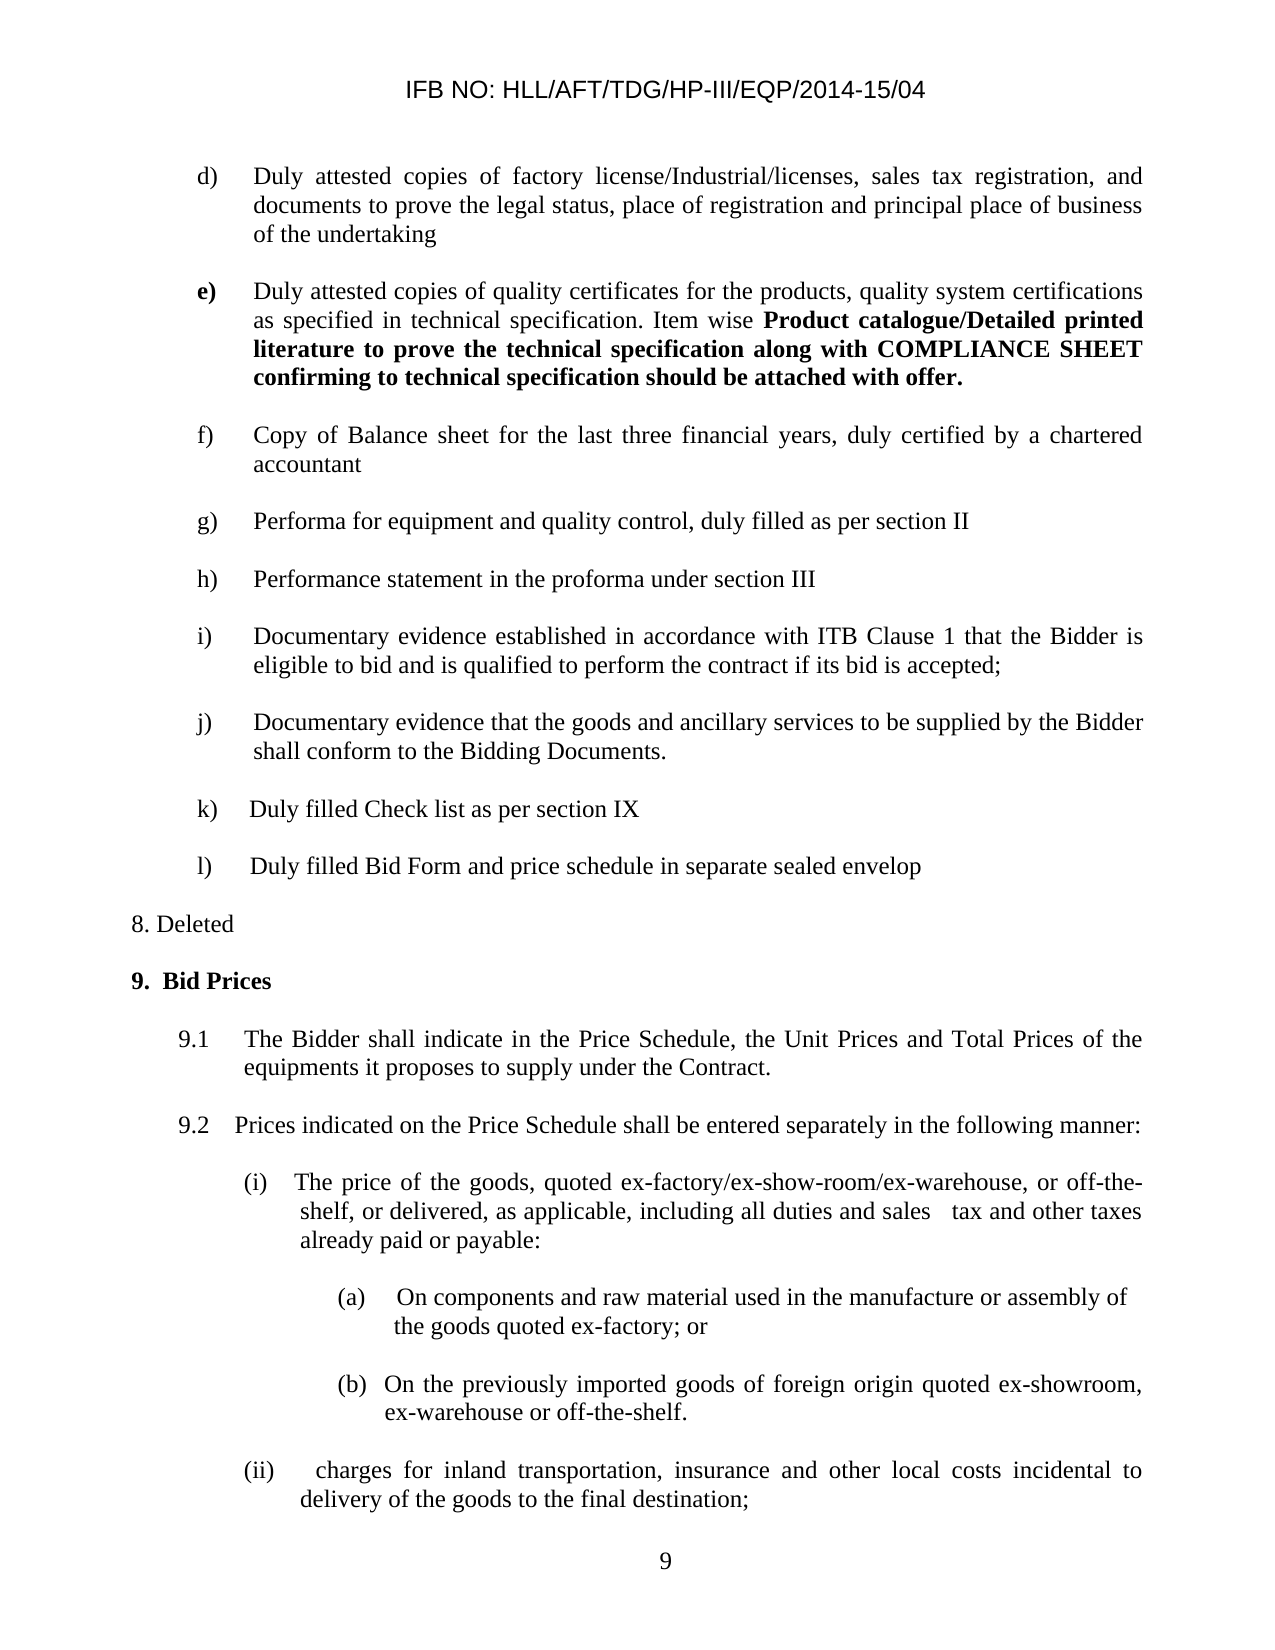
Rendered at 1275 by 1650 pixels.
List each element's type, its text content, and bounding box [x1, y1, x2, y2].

list Documentary evidence established in accordance with ITB Clause 1 that the Bidder is eligible to bid and is qualified to perform the contract if its bid is accepted; [197, 621, 1144, 679]
text 8. Deleted [131, 909, 1200, 937]
text (b) On the previously imported goods of foreign origin quoted ex-showroom, ex-warehouse or off-the-shelf. [337, 1369, 1144, 1426]
list charges for inland transportation, insurance and other local costs incidental to delivery of the goods to the final destination; [244, 1455, 1144, 1512]
list Copy of Balance sheet for the last three financial years, duly certified by a chartered accountant [197, 420, 1144, 477]
text 9.2 Prices indicated on the Price Schedule shall be entered separately in the following manner: [178, 1110, 1144, 1139]
list Performa for equipment and quality control, duly filled as per section II [197, 506, 1144, 535]
text l) Duly filled Bid Form and price schedule in separate sealed envelop [197, 851, 1144, 880]
text (a) On components and raw material used in the manufacture or assembly of the goods quoted ex-factory; or [337, 1282, 1144, 1340]
list Duly attested copies of factory license/Industrial/licenses, sales tax registration, and documents to prove the legal status, place of registration and principal place of business of the undertaking [197, 161, 1144, 247]
text 9. Bid Prices [131, 966, 1200, 995]
text 9.1 The Bidder shall indicate in the Price Schedule, the Unit Prices and Total Prices of the equipments it proposes to supply under the Contract. [178, 1024, 1144, 1081]
list Performance statement in the proforma under section III [197, 564, 1144, 592]
list Duly attested copies of quality certificates for the products, quality system certifications as specified in technical specification. Item wise Product catalogue/Detailed printed literature to prove the technical specification along with COMPLIANCE SHEET confirming to technical specification should be attached with offer. [197, 276, 1144, 391]
text (i) The price of the goods, quoted ex-factory/ex-show-room/ex-warehouse, or off-the-shelf, or delivered, as applicable, including all duties and sales tax and other taxes already paid or payable: [244, 1167, 1144, 1254]
text j) Documentary evidence that the goods and ancillary services to be supplied by the Bidder shall conform to the Bidding Documents. [197, 707, 1144, 765]
text k) Duly filled Check list as per section IX [197, 794, 1144, 822]
